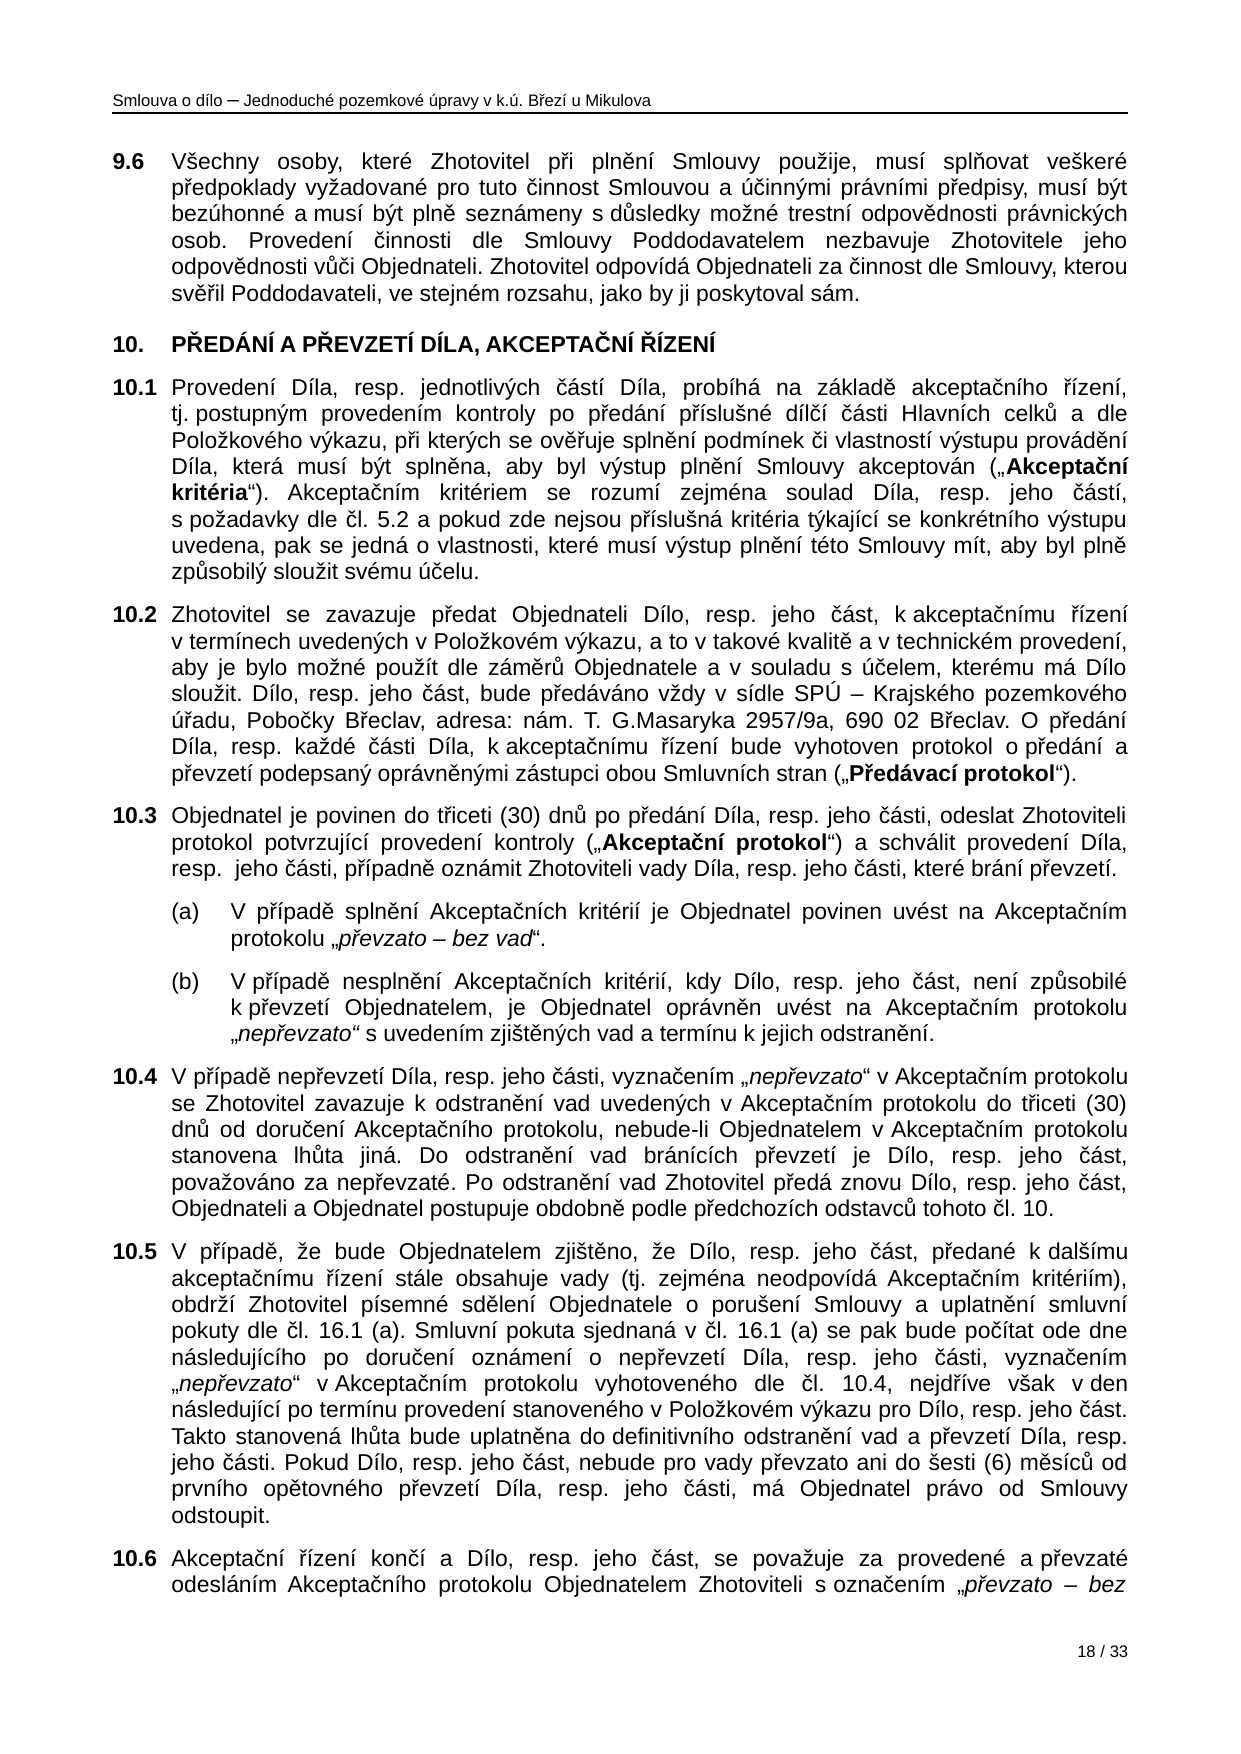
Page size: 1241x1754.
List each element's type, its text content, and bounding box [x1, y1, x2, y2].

list V případě splnění Akceptačních kritérií je Objednatel povinen uvést na Akceptačním protokolu „převzato – bez vad“. [171, 898, 1128, 951]
text Předání a převzetí Díla, Akceptační řízení [112, 331, 1128, 357]
text Objednatel je povinen do třiceti (30) dnů po předání Díla, resp. jeho části, odeslat Zhotoviteli protokol potvrzující provedení kontroly („Akceptační protokol“) a schválit provedení Díla, resp. jeho části, případně oznámit Zhotoviteli vady Díla, resp. jeho části, které brání převzetí. [112, 802, 1128, 882]
text Všechny osoby, které Zhotovitel při plnění Smlouvy použije, musí splňovat veškeré předpoklady vyžadované pro tuto činnost Smlouvou a účinnými právními předpisy, musí být bezúhonné a musí být plně seznámeny s důsledky možné trestní odpovědnosti právnických osob. Provedení činnosti dle Smlouvy Poddodavatelem nezbavuje Zhotovitele jeho odpovědnosti vůči Objednateli. Zhotovitel odpovídá Objednateli za činnost dle Smlouvy, kterou svěřil Poddodavateli, ve stejném rozsahu, jako by ji poskytoval sám. [112, 148, 1128, 306]
text Provedení Díla, resp. jednotlivých částí Díla, probíhá na základě akceptačního řízení, tj. postupným provedením kontroly po předání příslušné dílčí části Hlavních celků a dle Položkového výkazu, při kterých se ověřuje splnění podmínek či vlastností výstupu provádění Díla, která musí být splněna, aby byl výstup plnění Smlouvy akceptován („Akceptační kritéria“). Akceptačním kritériem se rozumí zejména soulad Díla, resp. jeho částí, s požadavky dle čl. 5.2 a pokud zde nejsou příslušná kritéria týkající se konkrétního výstupu uvedena, pak se jedná o vlastnosti, které musí výstup plnění této Smlouvy mít, aby byl plně způsobilý sloužit svému účelu. [112, 374, 1128, 585]
text Zhotovitel se zavazuje předat Objednateli Dílo, resp. jeho část, k akceptačnímu řízení v termínech uvedených v Položkovém výkazu, a to v takové kvalitě a v technickém provedení, aby je bylo možné použít dle záměrů Objednatele a v souladu s účelem, kterému má Dílo sloužit. Dílo, resp. jeho část, bude předáváno vždy v sídle SPÚ – Krajského pozemkového úřadu, Pobočky Břeclav, adresa: nám. T. G.Masaryka 2957/9a, 690 02 Břeclav. O předání Díla, resp. každé části Díla, k akceptačnímu řízení bude vyhotoven protokol o předání a převzetí podepsaný oprávněnými zástupci obou Smluvních stran („Předávací protokol“). [112, 601, 1128, 786]
list V případě nesplnění Akceptačních kritérií, kdy Dílo, resp. jeho část, není způsobilé k převzetí Objednatelem, je Objednatel oprávněn uvést na Akceptačním protokolu „nepřevzato“ s uvedením zjištěných vad a termínu k jejich odstranění. [171, 968, 1128, 1047]
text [112, 1545, 1128, 1597]
text V případě, že bude Objednatelem zjištěno, že Dílo, resp. jeho část, předané k dalšímu akceptačnímu řízení stále obsahuje vady (tj. zejména neodpovídá Akceptačním kritériím), obdrží Zhotovitel písemné sdělení Objednatele o porušení Smlouvy a uplatnění smluvní pokuty dle čl. 16.1 (a). Smluvní pokuta sjednaná v čl. 16.1 (a) se pak bude počítat ode dne následujícího po doručení oznámení o nepřevzetí Díla, resp. jeho části, vyznačením „nepřevzato“ v Akceptačním protokolu vyhotoveného dle čl. 10.4, nejdříve však v den následující po termínu provedení stanoveného v Položkovém výkazu pro Dílo, resp. jeho část. Takto stanovená lhůta bude uplatněna do definitivního odstranění vad a převzetí Díla, resp. jeho části. Pokud Dílo, resp. jeho část, nebude pro vady převzato ani do šesti (6) měsíců od prvního opětovného převzetí Díla, resp. jeho části, má Objednatel právo od Smlouvy odstoupit. [112, 1238, 1128, 1528]
text V případě nepřevzetí Díla, resp. jeho části, vyznačením „nepřevzato“ v Akceptačním protokolu se Zhotovitel zavazuje k odstranění vad uvedených v Akceptačním protokolu do třiceti (30) dnů od doručení Akceptačního protokolu, nebude-li Objednatelem v Akceptačním protokolu stanovena lhůta jiná. Do odstranění vad bránících převzetí je Dílo, resp. jeho část, považováno za nepřevzaté. Po odstranění vad Zhotovitel předá znovu Dílo, resp. jeho část, Objednateli a Objednatel postupuje obdobně podle předchozích odstavců tohoto čl. 10. [112, 1063, 1128, 1221]
